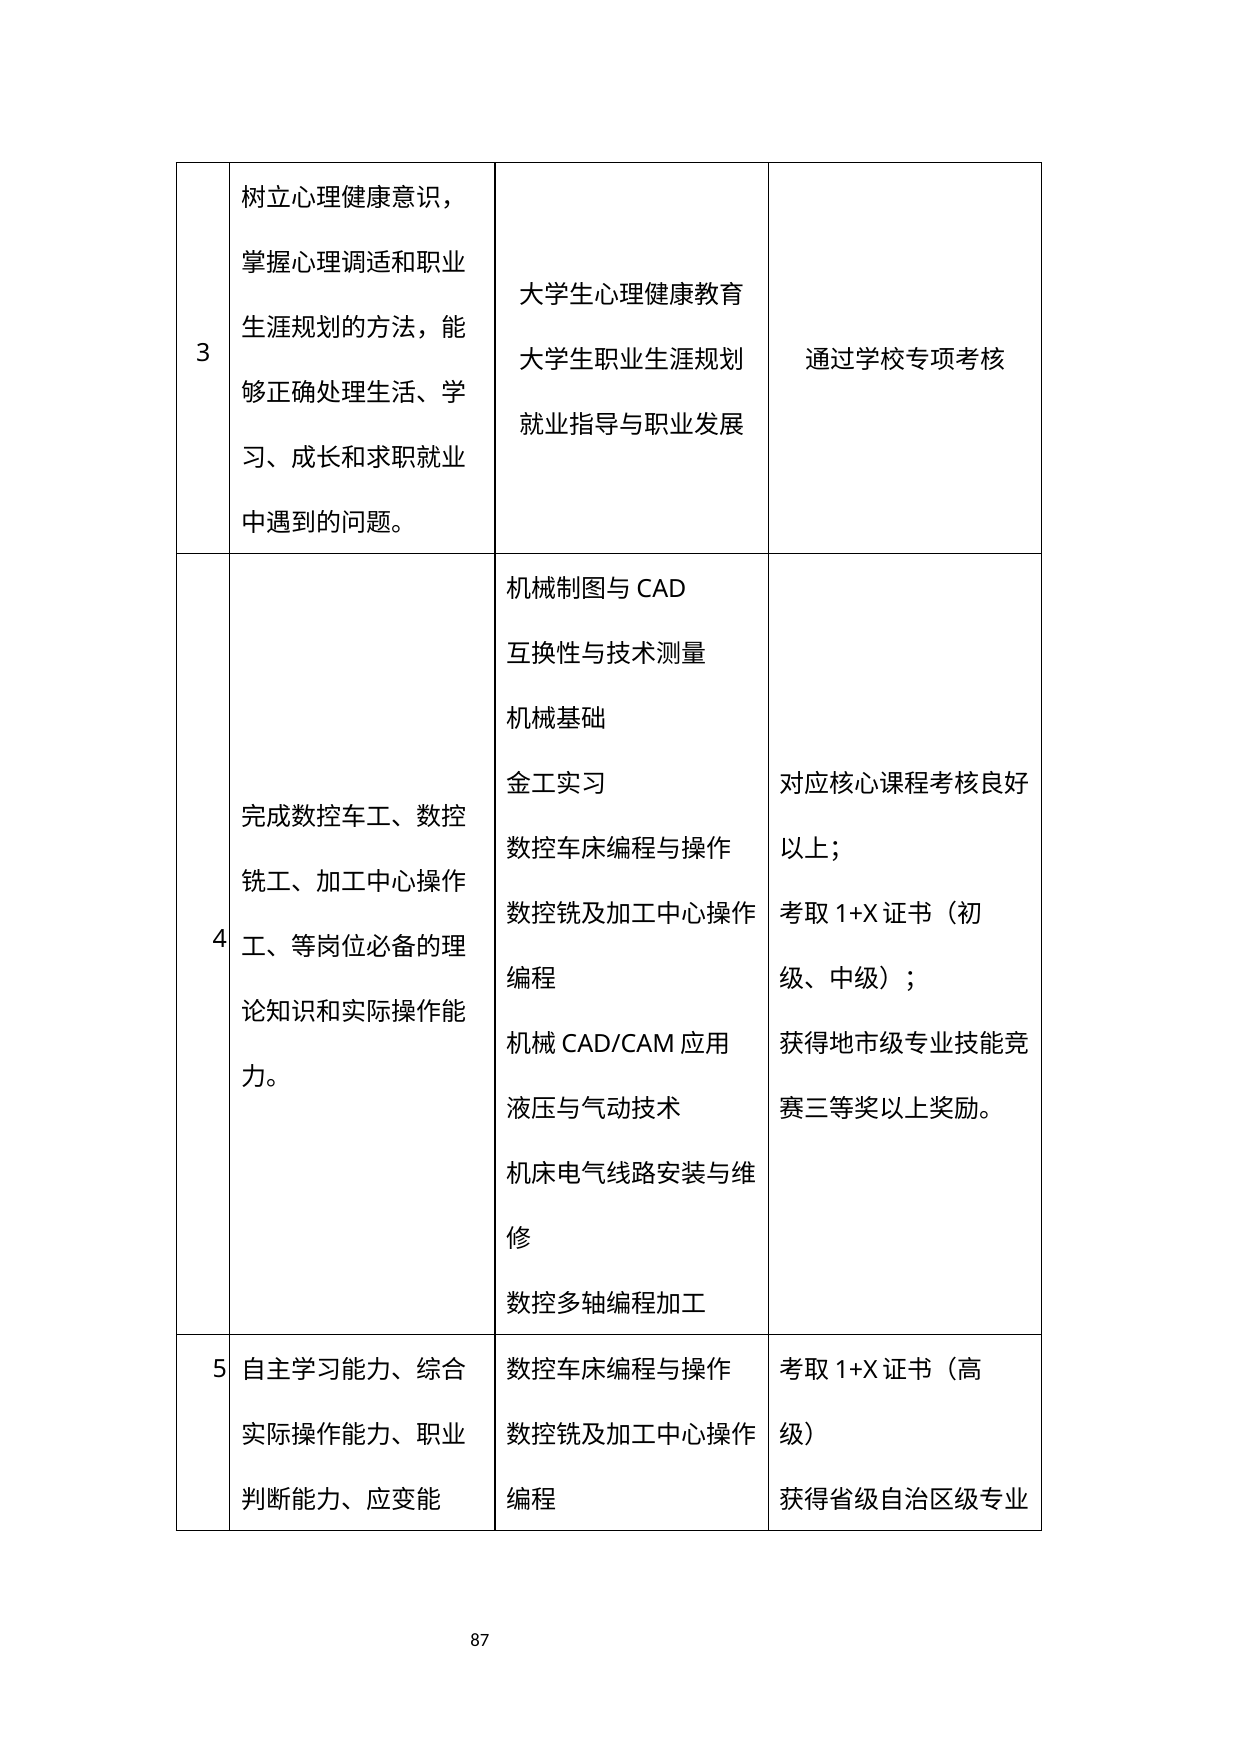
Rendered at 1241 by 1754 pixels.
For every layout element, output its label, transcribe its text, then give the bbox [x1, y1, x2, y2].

table_cell 通过学校专项考核 [769, 163, 1041, 553]
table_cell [769, 1335, 1041, 1530]
table_cell 树立心理健康意识，掌握心理调适和职业生涯规划的方法，能够正确处理生活、学习、成长和求职就业中遇到的问题。 [230, 163, 494, 553]
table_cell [496, 1335, 768, 1530]
table_cell 大学生心理健康教育 大学生职业生涯规划 就业指导与职业发展 [496, 163, 768, 553]
table_cell 完成数控车工、数控铣工、加工中心操作工、等岗位必备的理论知识和实际操作能力。 [230, 554, 494, 1334]
table_cell 5 [177, 1335, 229, 1530]
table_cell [230, 1335, 494, 1530]
table_cell 4 [177, 554, 229, 1334]
table_cell 3 [177, 163, 229, 553]
table_cell 对应核心课程考核良好以上； 考取1+X证书（初级、中级）； 获得地市级专业技能竞赛三等奖以上奖励。 [769, 554, 1041, 1334]
table_cell 机械制图与CAD 互换性与技术测量 机械基础 金工实习 数控车床编程与操作 数控铣及加工中心操作编程 机械CAD/CAM应用 液压与气动技术 机床电气线路安装与维修 数控多轴编程加工 [496, 554, 768, 1334]
